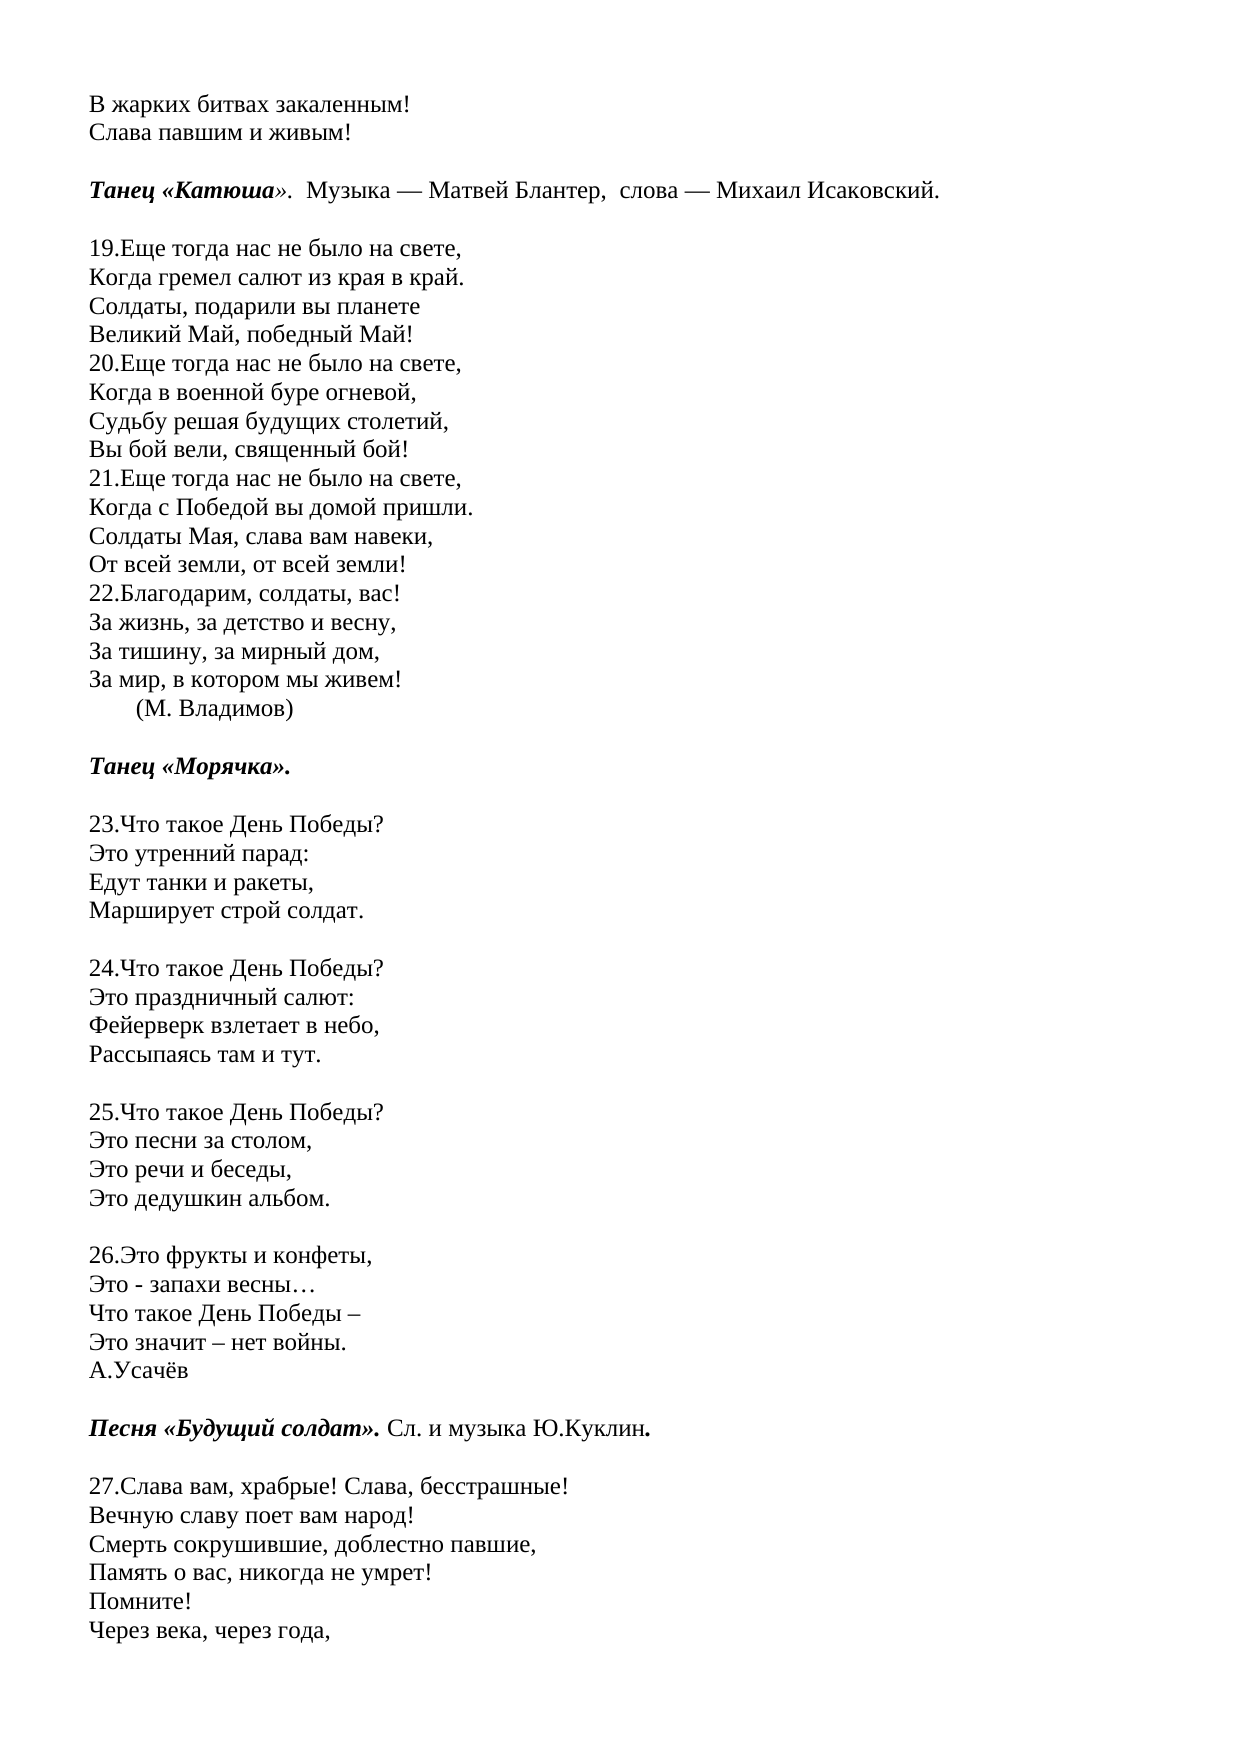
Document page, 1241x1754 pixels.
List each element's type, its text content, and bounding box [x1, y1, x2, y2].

text Танец «Катюша». Музыка — Матвей Блантер, слова — Михаил Исаковский. [89, 175, 1152, 204]
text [89, 89, 1152, 146]
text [89, 1471, 1152, 1644]
text 20.Еще тогда нас не было на свете, Когда в военной буре огневой, Судьбу решая будущих столетий, Вы бой вели, священный бой! [89, 348, 1136, 463]
text Песня «Будущий солдат». Сл. и музыка Ю.Куклин. [89, 1413, 1152, 1442]
text А.Усачёв [89, 1355, 1144, 1384]
text Танец «Морячка». [89, 751, 1152, 780]
text 21.Еще тогда нас не было на свете, Когда с Победой вы домой пришли. Солдаты Мая, слава вам навеки, От всей земли, от всей земли! [89, 463, 1136, 578]
text 19.Еще тогда нас не было на свете, Когда гремел салют из края в край. Солдаты, подарили вы планете Великий Май, победный Май! [89, 233, 1136, 348]
text 23.Что такое День Победы? Это утренний парад: Едут танки и ракеты, Марширует строй солдат. 24.Что такое День Победы? Это праздничный салют: Фейерверк взлетает в небо, Рассыпаясь там и тут. 25.Что такое День Победы? Это песни за столом, Это речи и беседы, Это дедушкин альбом. 26.Это фрукты и конфеты, Это - запахи весны… Что такое День Победы – Это значит – нет войны. [89, 809, 1144, 1355]
text 22.Благодарим, солдаты, вас! За жизнь, за детство и весну, За тишину, за мирный дом, За мир, в котором мы живем! [89, 578, 1136, 693]
text (М. Владимов) [136, 693, 1136, 722]
